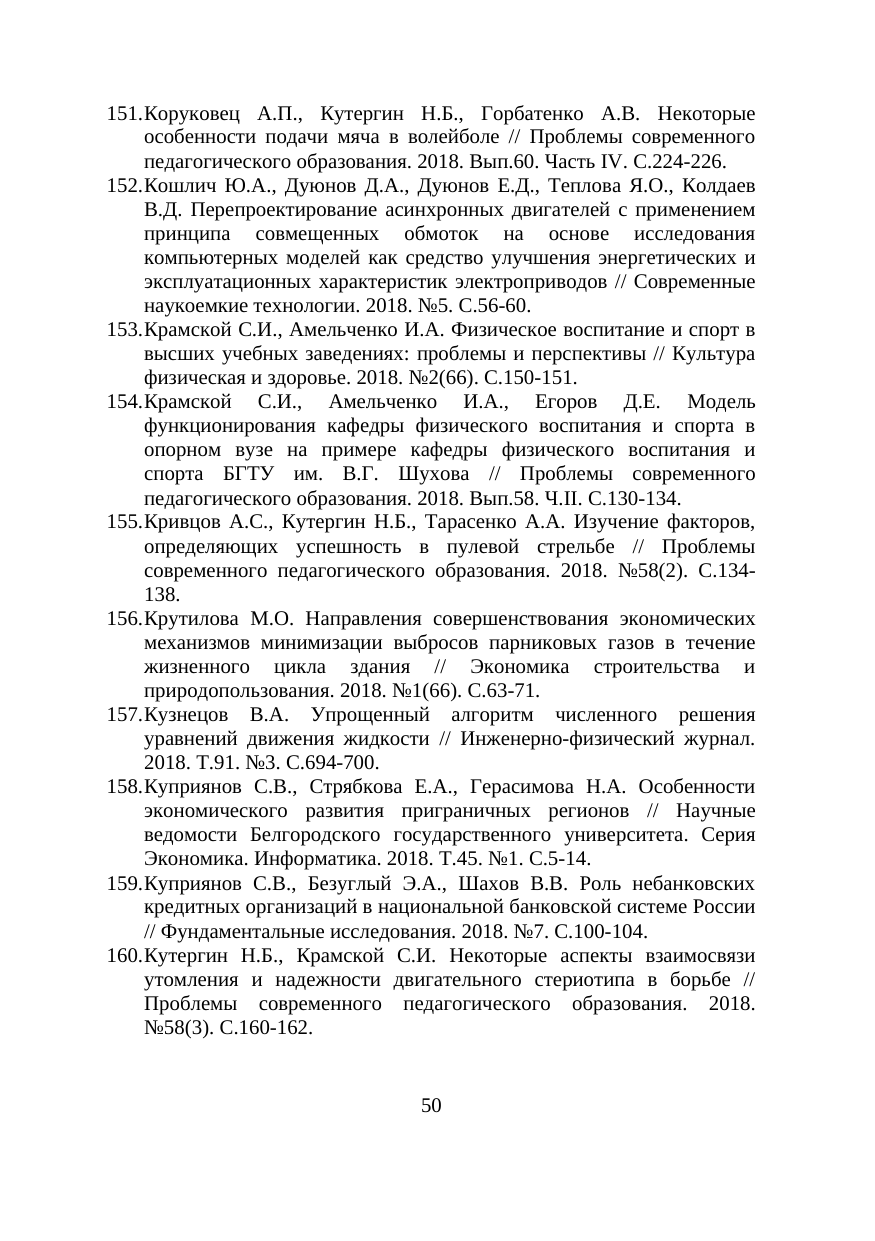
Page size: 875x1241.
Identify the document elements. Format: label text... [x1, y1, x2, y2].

list Кошлич Ю.А., Дуюнов Д.А., Дуюнов Е.Д., Теплова Я.О., Колдаев В.Д. Перепроектирование асинхронных двигателей с применением принципа совмещенных обмоток на основе исследования компьютерных моделей как средство улучшения энергетических и эксплуатационных характеристик электроприводов // Современные наукоемкие технологии. 2018. №5. С.56-60. [106, 173, 756, 317]
list Кривцов А.С., Кутергин Н.Б., Тарасенко А.А. Изучение факторов, определяющих успешность в пулевой стрельбе // Проблемы современного педагогического образования. 2018. №58(2). С.134-138. [106, 509, 756, 606]
list Куприянов С.В., Безуглый Э.А., Шахов В.В. Роль небанковских кредитных организаций в национальной банковской системе России // Фундаментальные исследования. 2018. №7. С.100-104. [106, 870, 756, 943]
list Крамской С.И., Амельченко И.А. Физическое воспитание и спорт в высших учебных заведениях: проблемы и перспективы // Культура физическая и здоровье. 2018. №2(66). С.150-151. [106, 317, 756, 389]
list Крутилова М.О. Направления совершенствования экономических механизмов минимизации выбросов парниковых газов в течение жизненного цикла здания // Экономика строительства и природопользования. 2018. №1(66). С.63-71. [106, 606, 756, 702]
list Крамской С.И., Амельченко И.А., Егоров Д.Е. Модель функционирования кафедры физического воспитания и спорта в опорном вузе на примере кафедры физического воспитания и спорта БГТУ им. В.Г. Шухова // Проблемы современного педагогического образования. 2018. Вып.58. Ч.II. С.130-134. [106, 389, 756, 509]
list Кутергин Н.Б., Крамской С.И. Некоторые аспекты взаимосвязи утомления и надежности двигательного стериотипа в борьбе // Проблемы современного педагогического образования. 2018. №58(3). С.160-162. [106, 943, 756, 1039]
list Кузнецов В.А. Упрощенный алгоритм численного решения уравнений движения жидкости // Инженерно-физический журнал. 2018. Т.91. №3. С.694-700. [106, 702, 756, 774]
list Куприянов С.В., Стрябкова Е.А., Герасимова Н.А. Особенности экономического развития приграничных регионов // Научные ведомости Белгородского государственного университета. Серия Экономика. Информатика. 2018. Т.45. №1. С.5-14. [106, 774, 756, 870]
list Коруковец А.П., Кутергин Н.Б., Горбатенко А.В. Некоторые особенности подачи мяча в волейболе // Проблемы современного педагогического образования. 2018. Вып.60. Часть IV. С.224-226. [106, 100, 756, 173]
